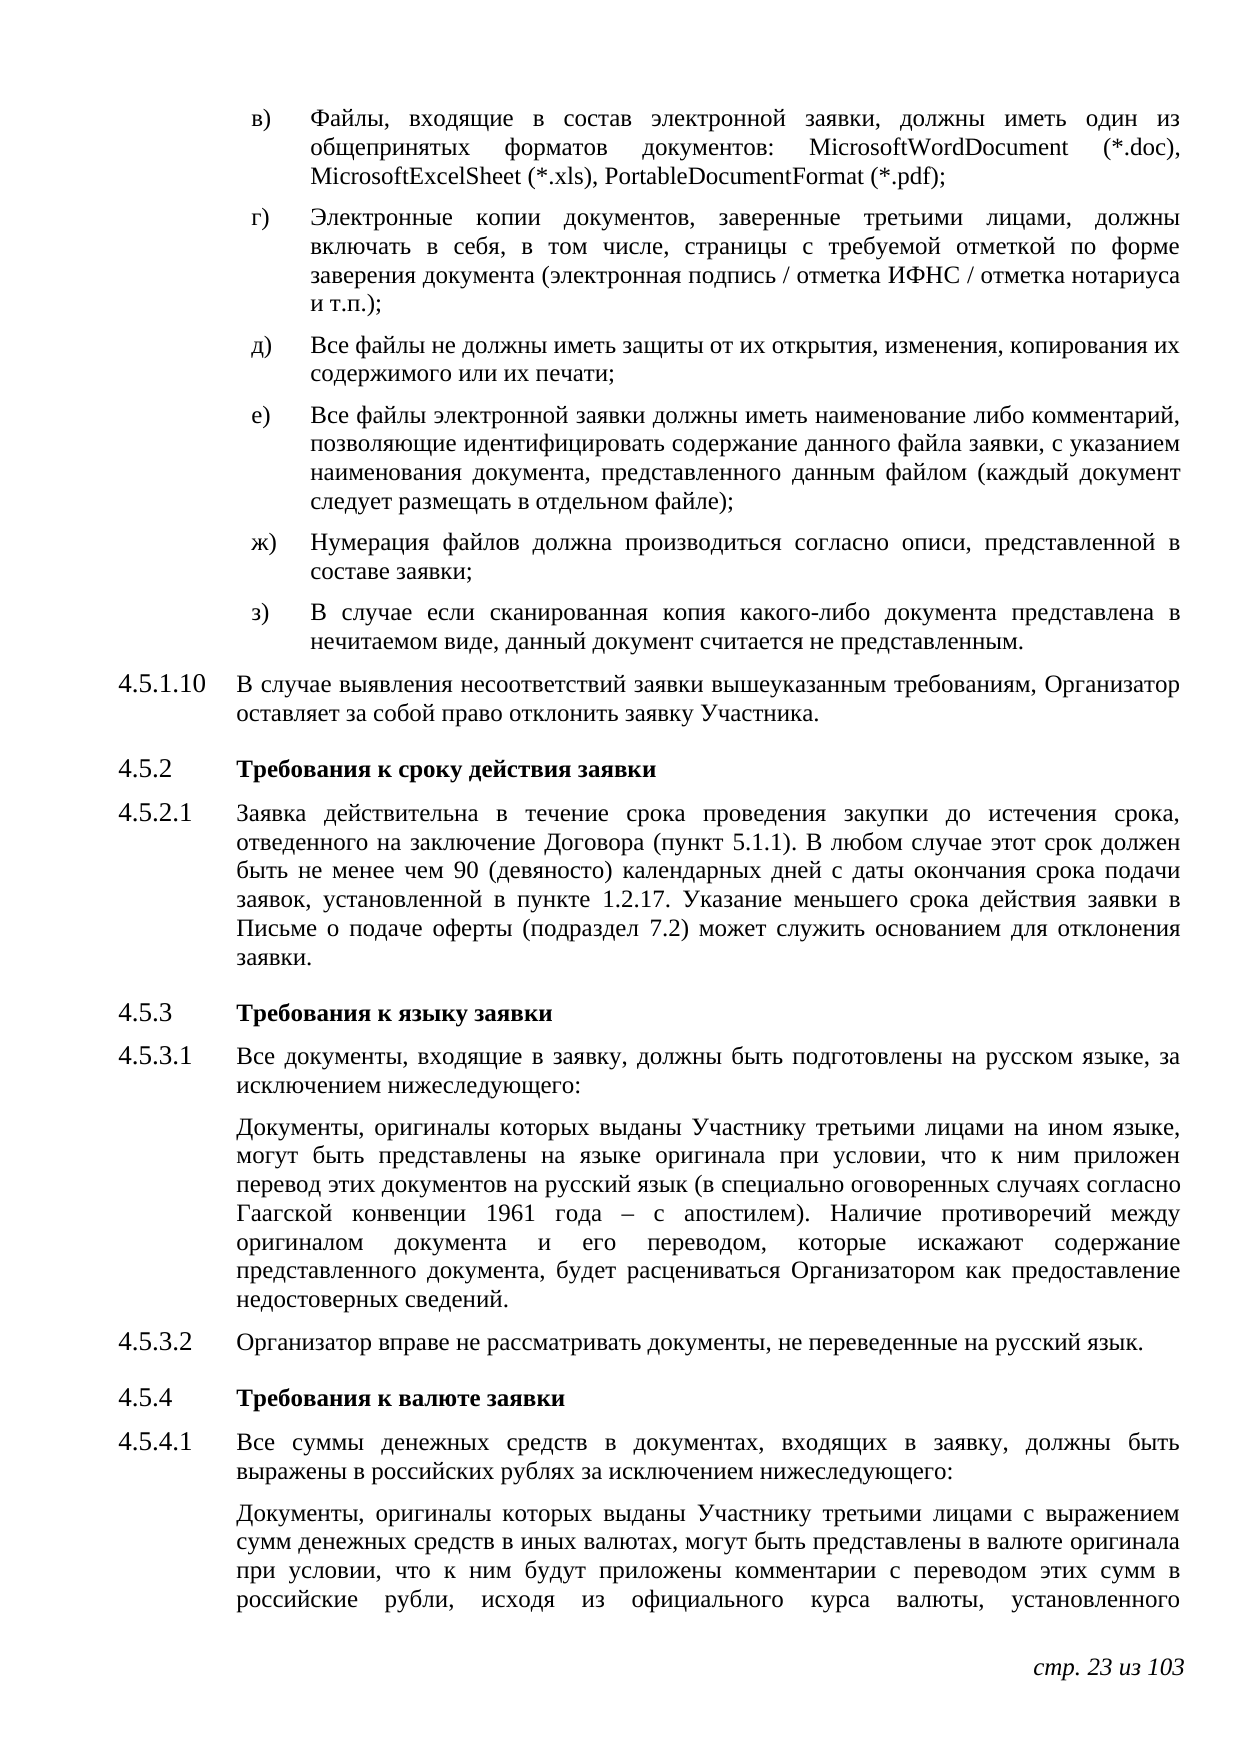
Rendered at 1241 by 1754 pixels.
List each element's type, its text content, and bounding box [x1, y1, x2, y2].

text Документы, оригиналы которых выданы Участнику третьими лицами на ином языке, могут быть представлены на языке оригинала при условии, что к ним приложен перевод этих документов на русский язык (в специально оговоренных случаях согласно Гаагской конвенции 1961 года – с апостилем). Наличие противоречий между оригиналом документа и его переводом, которые искажают содержание представленного документа, будет расцениваться Организатором как предоставление недостоверных сведений. [236, 1112, 1181, 1313]
text Требования к сроку действия заявки [118, 752, 1181, 783]
text Все файлы не должны иметь защиты от их открытия, изменения, копирования их содержимого или их печати; [251, 330, 1181, 387]
text Требования к валюте заявки [118, 1382, 1181, 1413]
text Заявка действительна в течение срока проведения закупки до истечения срока, отведенного на заключение Договора (пункт 5.1.1). В любом случае этот срок должен быть не менее чем 90 (девяносто) календарных дней с даты окончания срока подачи заявок, установленной в пункте 1.2.17. Указание меньшего срока действия заявки в Письме о подаче оферты (подраздел 7.2) может служить основанием для отклонения заявки. [118, 796, 1181, 971]
list В случае выявления несоответствий заявки вышеуказанным требованиям, Организатор оставляет за собой право отклонить заявку Участника. [118, 667, 1181, 727]
text В случае если сканированная копия какого-либо документа представлена в нечитаемом виде, данный документ считается не представленным. [251, 597, 1181, 655]
list Все суммы денежных средств в документах, входящих в заявку, должны быть выражены в российских рублях за исключением нижеследующего: [118, 1425, 1181, 1485]
list Все документы, входящие в заявку, должны быть подготовлены на русском языке, за исключением нижеследующего: [118, 1039, 1181, 1099]
list Организатор вправе не рассматривать документы, не переведенные на русский язык. [118, 1325, 1181, 1357]
text Нумерация файлов должна производиться согласно описи, представленной в составе заявки; [251, 527, 1181, 585]
text Требования к языку заявки [118, 996, 1181, 1027]
text Все файлы электронной заявки должны иметь наименование либо комментарий, позволяющие идентифицировать содержание данного файла заявки, с указанием наименования документа, представленного данным файлом (каждый документ следует размещать в отдельном файле); [251, 400, 1181, 515]
text Электронные копии документов, заверенные третьими лицами, должны включать в себя, в том числе, страницы с требуемой отметкой по форме заверения документа (электронная подпись / отметка ИФНС / отметка нотариуса и т.п.); [251, 202, 1181, 317]
text Файлы, входящие в состав электронной заявки, должны иметь один из общепринятых форматов документов: MicrosoftWordDocument (*.doc), MicrosoftExcelSheet (*.xls), PortableDocumentFormat (*.pdf); [251, 103, 1181, 190]
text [236, 1498, 1181, 1613]
